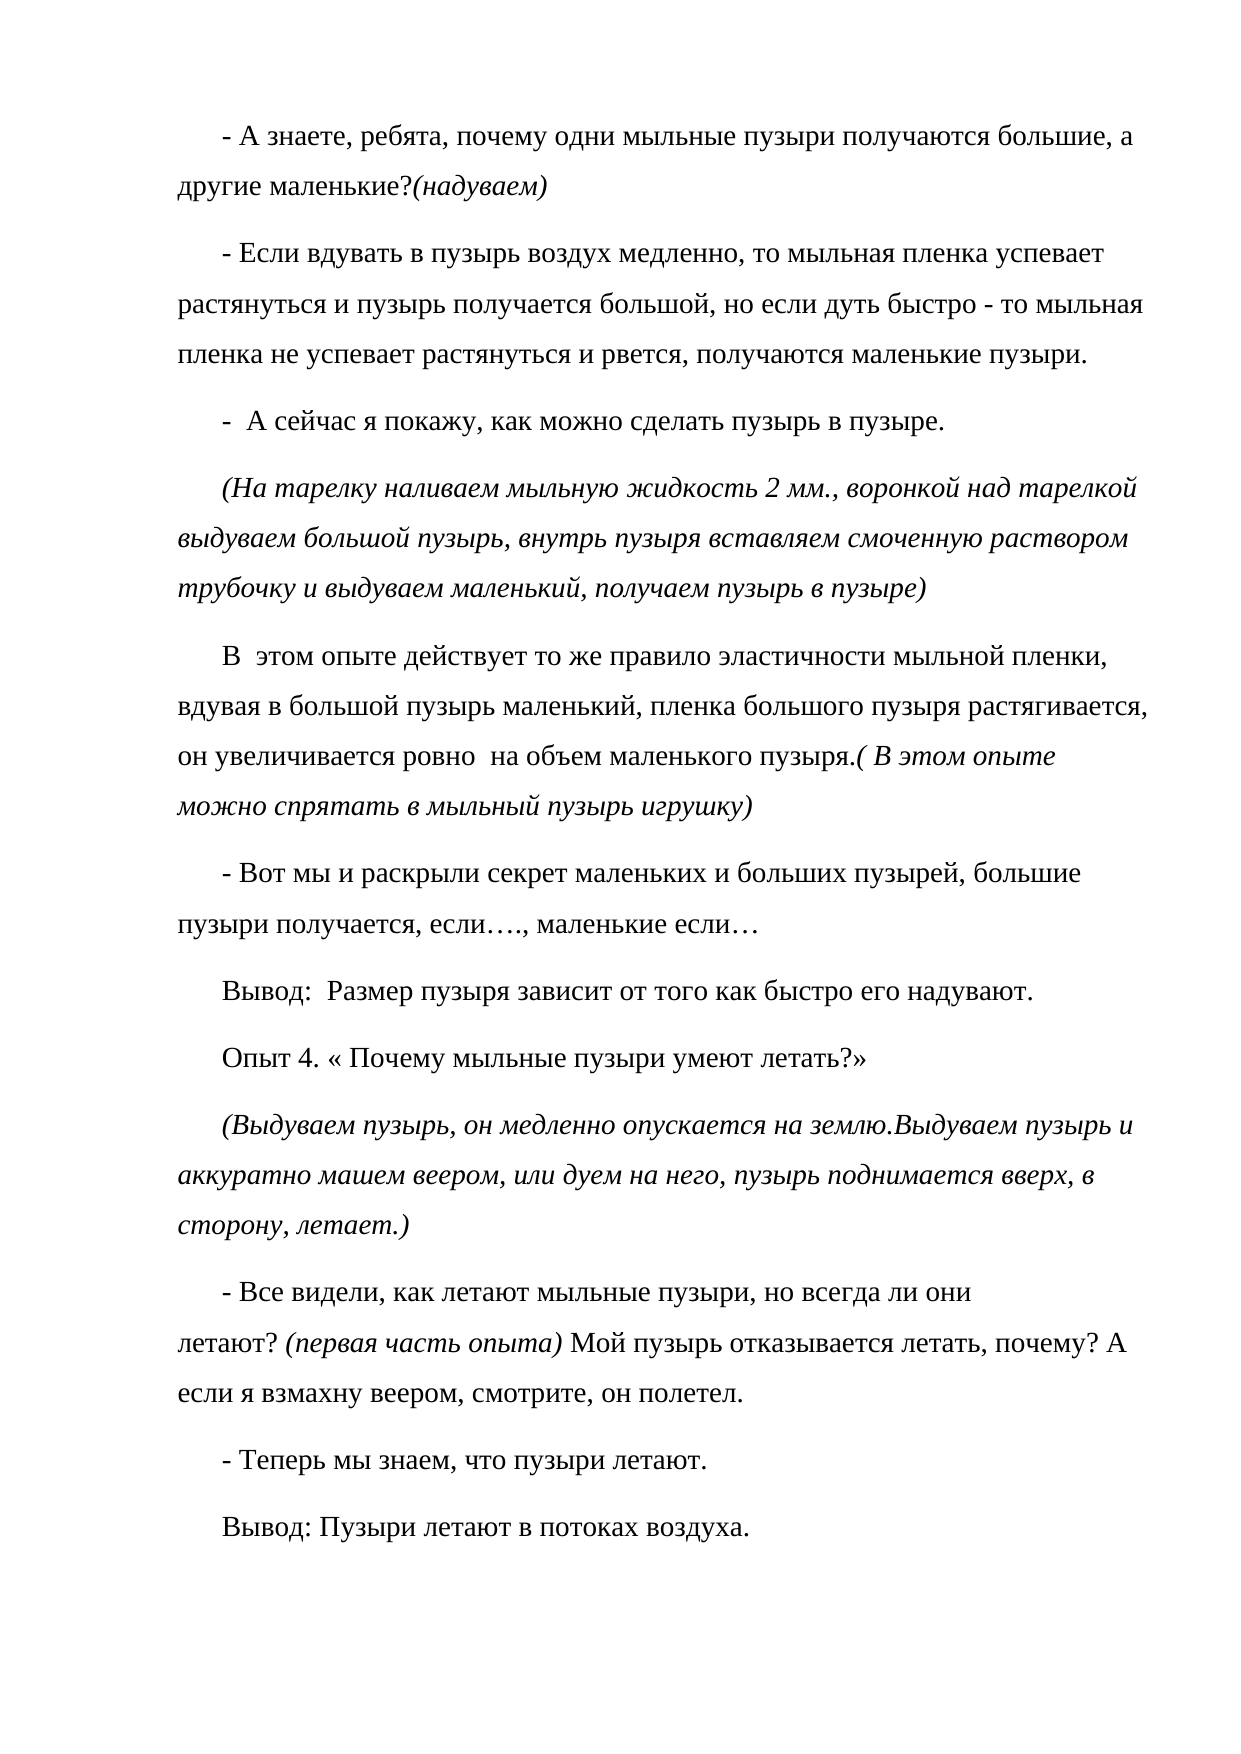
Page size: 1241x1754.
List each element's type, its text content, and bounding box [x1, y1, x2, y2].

text (На тарелку наливаем мыльную жидкость 2 мм., воронкой над тарелкой выдуваем большой пузырь, внутрь пузыря вставляем смоченную раствором трубочку и выдуваем маленький, получаем пузырь в пузыре) [177, 470, 1152, 604]
text - А знаете, ребята, почему одни мыльные пузыри получаются большие, а другие маленькие?(надуваем) [177, 118, 1152, 202]
text Вывод: Размер пузыря зависит от того как быстро его надувают. [177, 973, 1152, 1006]
text Вывод: Пузыри летают в потоках воздуха. [177, 1509, 1152, 1542]
text - Если вдувать в пузырь воздух медленно, то мыльная пленка успевает растянуться и пузырь получается большой, но если дуть быстро - то мыльная пленка не успевает растянуться и рвется, получаются маленькие пузыри. [177, 235, 1152, 369]
text - Теперь мы знаем, что пузыри летают. [177, 1442, 1152, 1476]
text (Выдуваем пузырь, он медленно опускается на землю.Выдуваем пузырь и аккуратно машем веером, или дуем на него, пузырь поднимается вверх, в сторону, летает.) [177, 1107, 1152, 1241]
text - Все видели, как летают мыльные пузыри, но всегда ли они летают? (первая часть опыта) Мой пузырь отказывается летать, почему? А если я взмахну веером, смотрите, он полетел. [177, 1274, 1152, 1408]
text - А сейчас я покажу, как можно сделать пузырь в пузыре. [177, 403, 1152, 437]
text - Вот мы и раскрыли секрет маленьких и больших пузырей, большие пузыри получается, если…., маленькие если… [177, 856, 1152, 939]
text В этом опыте действует то же правило эластичности мыльной пленки, вдувая в большой пузырь маленький, пленка большого пузыря растягивается, он увеличивается ровно на объем маленького пузыря.( В этом опыте можно спрятать в мыльный пузырь игрушку) [177, 638, 1152, 822]
text Опыт 4. « Почему мыльные пузыри умеют летать?» [177, 1040, 1152, 1073]
